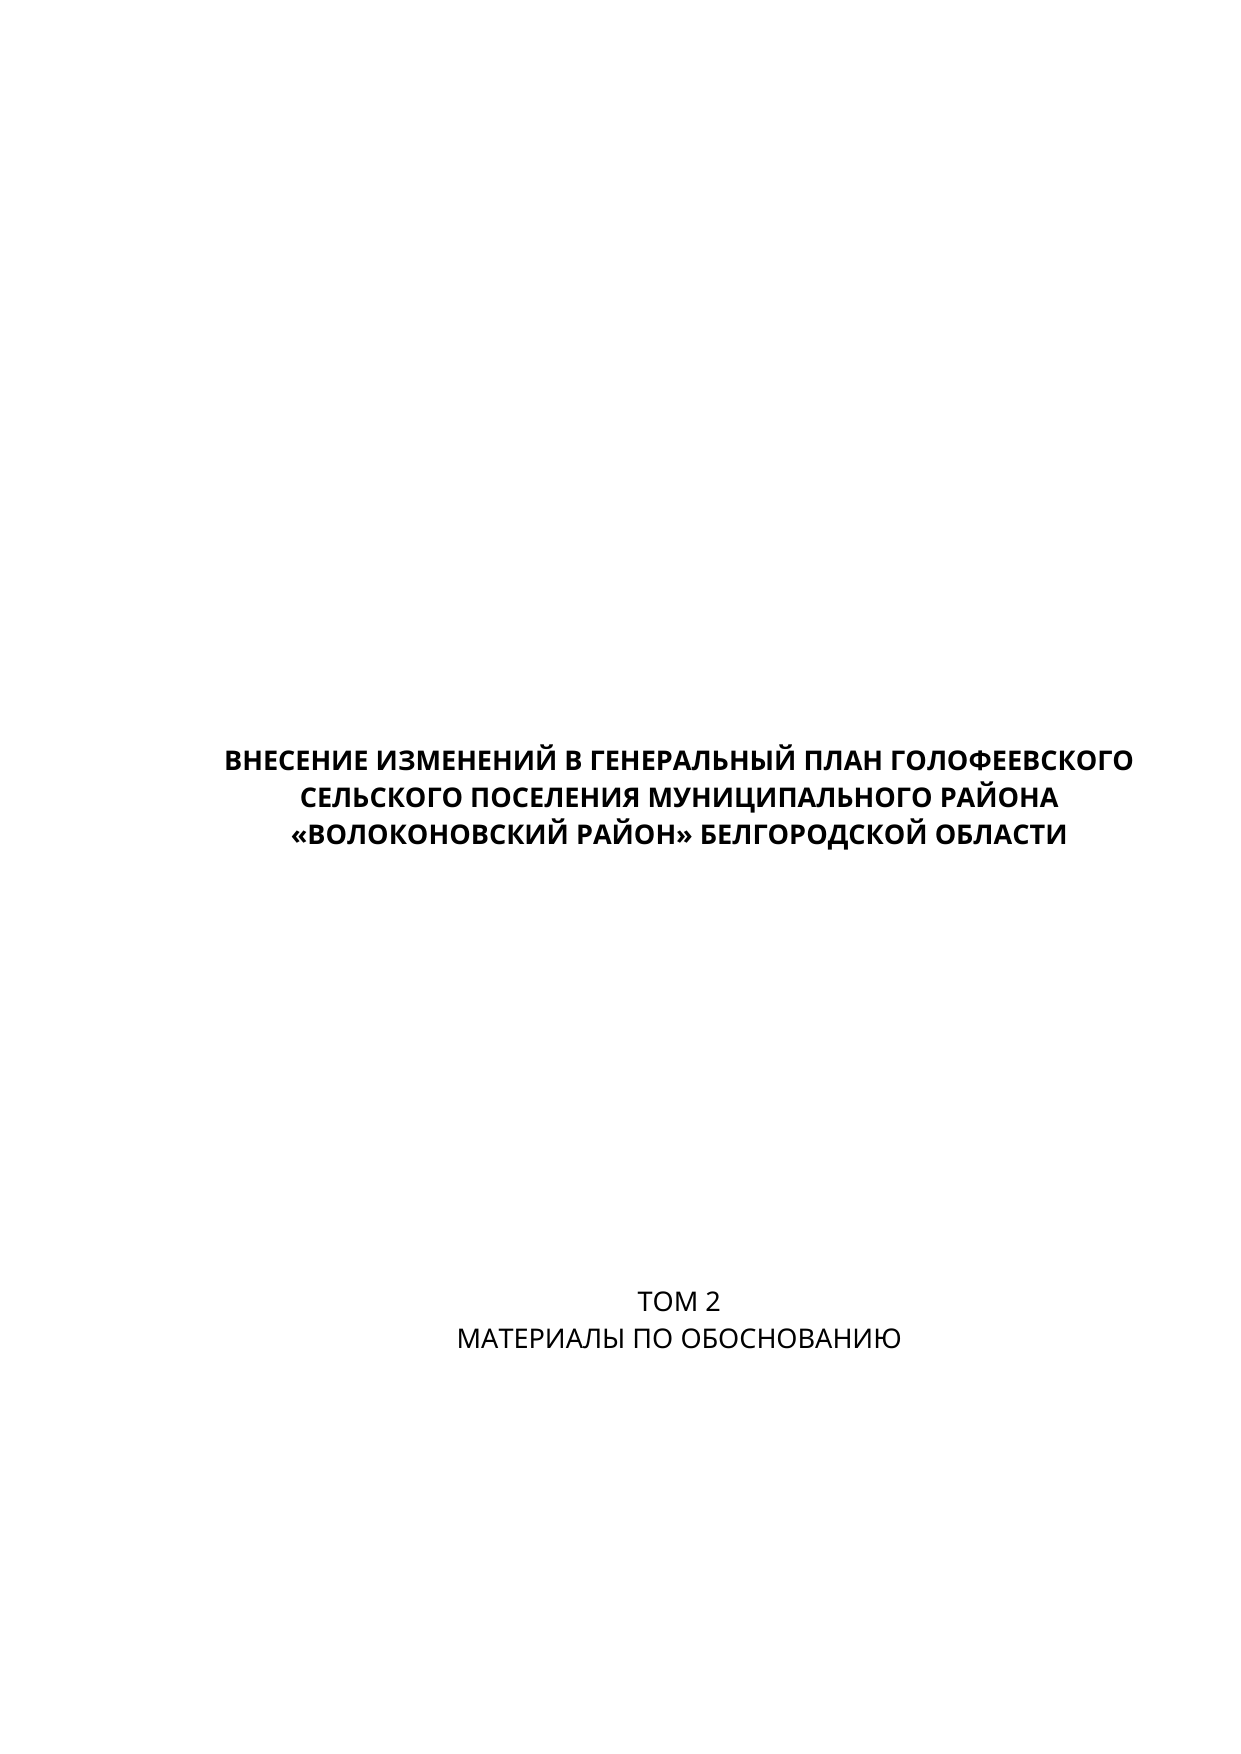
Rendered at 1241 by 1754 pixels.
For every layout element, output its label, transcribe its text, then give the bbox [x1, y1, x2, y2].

text ВНЕСЕНИЕ ИЗМЕНЕНИЙ В ГЕНЕРАЛЬНЫЙ ПЛАН ГОЛОФЕЕВСКОГО СЕЛЬСКОГО ПОСЕЛЕНИЯ МУНИЦИПАЛЬНОГО РАЙОНА «ВОЛОКОНОВСКИЙ РАЙОН» БЕЛГОРОДСКОЙ ОБЛАСТИ [177, 741, 1181, 852]
text МАТЕРИАЛЫ ПО ОБОСНОВАНИЮ [177, 1320, 1181, 1357]
text ТОМ 2 [177, 1283, 1181, 1320]
